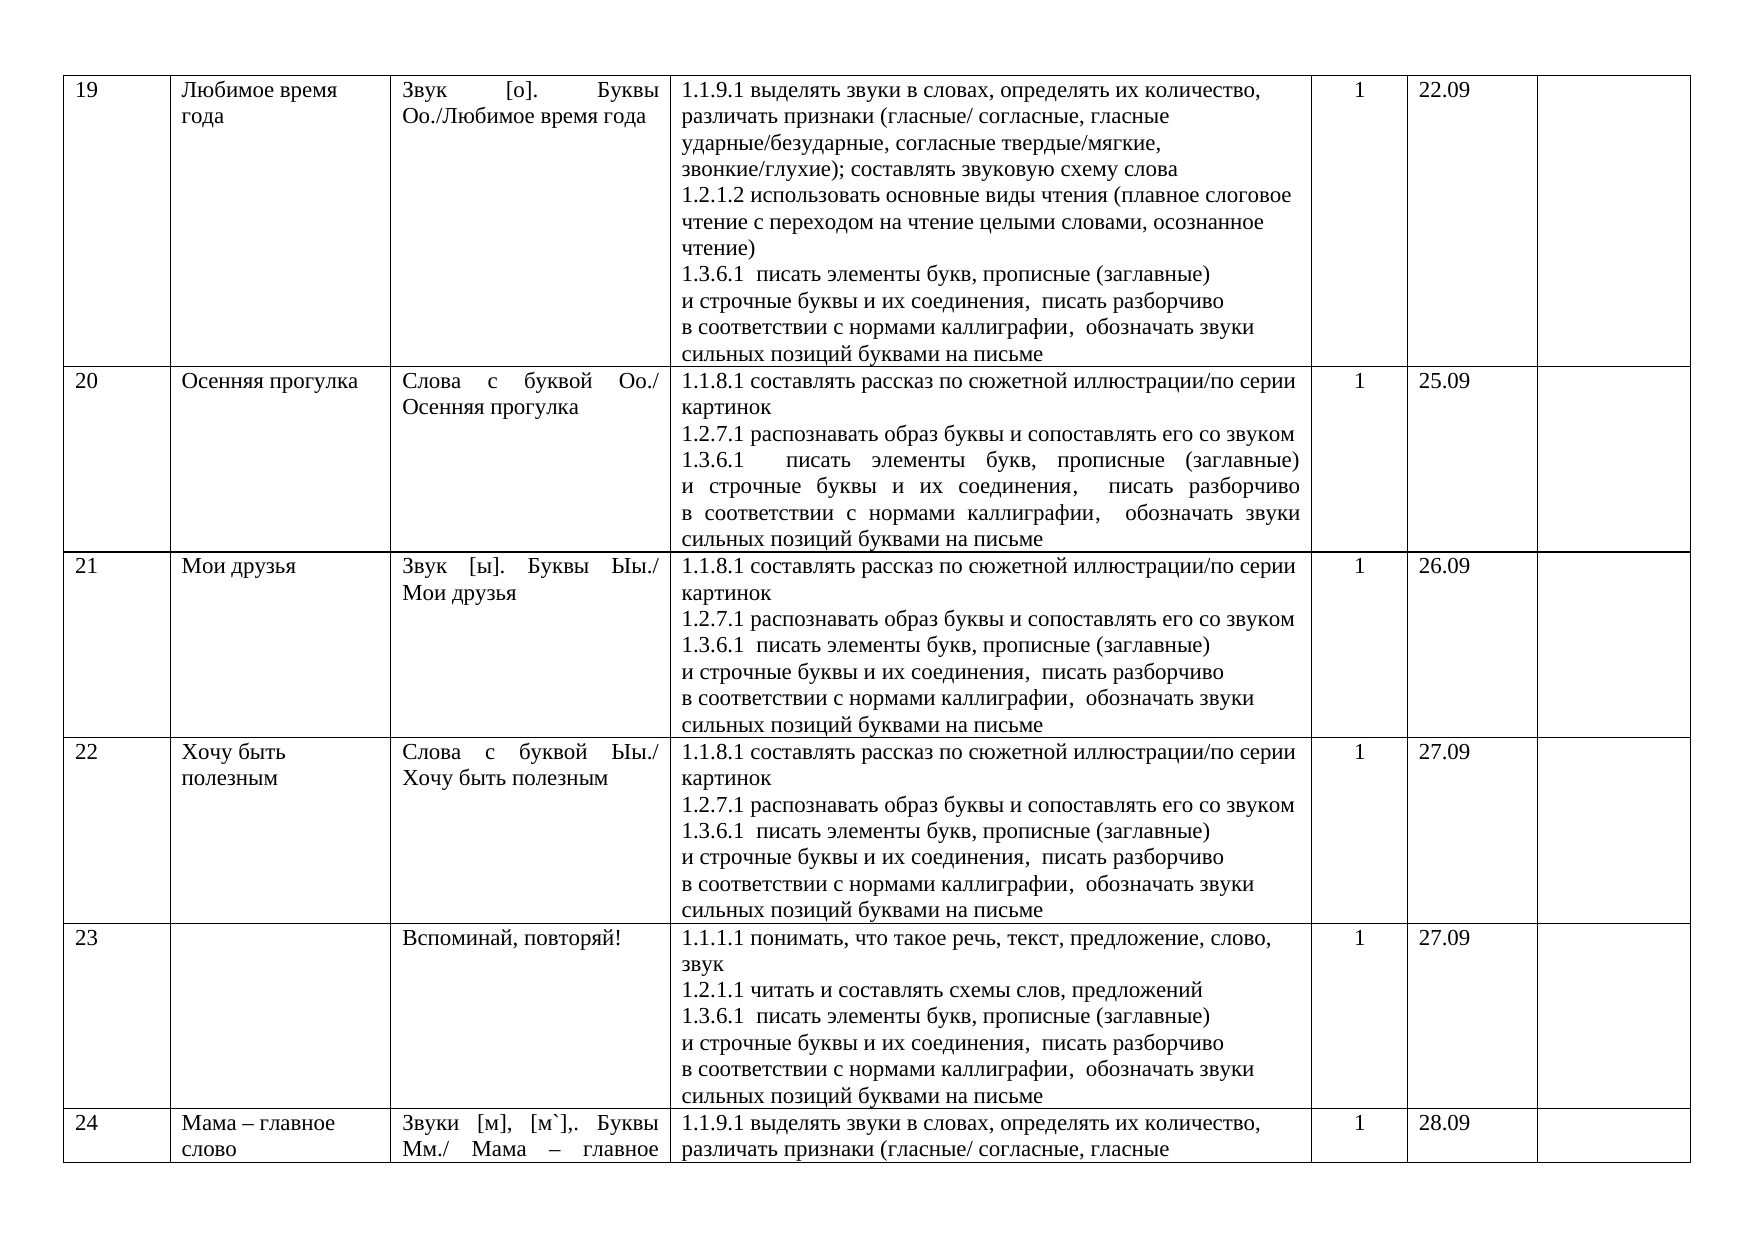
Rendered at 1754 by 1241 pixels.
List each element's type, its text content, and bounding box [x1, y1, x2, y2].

table_cell Слова с буквой Ыы./ Хочу быть полезным [391, 738, 670, 922]
table_cell Осенняя прогулка [171, 367, 390, 551]
table_cell 1.1.8.1 составлять рассказ по сюжетной иллюстрации/по серии картинок 1.2.7.1 распознавать образ буквы и сопоставлять его со звуком 1.3.6.1 писать элементы букв, прописные (заглавные) и строчные буквы и их соединения, писать разборчиво в соответствии с нормами каллиграфии, обозначать звуки сильных позиций буквами на письме [671, 553, 1311, 737]
table_cell 1 [1312, 553, 1407, 737]
table_cell Вспоминай, повторяй! [391, 924, 670, 1108]
table_cell Слова с буквой Оо./ Осенняя прогулка [391, 367, 670, 551]
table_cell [671, 1109, 1311, 1162]
table_cell 27.09 [1408, 924, 1537, 1108]
table_cell 1.1.8.1 составлять рассказ по сюжетной иллюстрации/по серии картинок 1.2.7.1 распознавать образ буквы и сопоставлять его со звуком 1.3.6.1 писать элементы букв, прописные (заглавные) и строчные буквы и их соединения, писать разборчиво в соответствии с нормами каллиграфии, обозначать звуки сильных позиций буквами на письме [671, 738, 1311, 922]
table_cell Мои друзья [171, 553, 390, 737]
table_cell 1 [1312, 367, 1407, 551]
table_cell 28.09 [1408, 1109, 1537, 1162]
table_cell [1538, 367, 1690, 551]
table_cell 1.1.8.1 составлять рассказ по сюжетной иллюстрации/по серии картинок 1.2.7.1 распознавать образ буквы и сопоставлять его со звуком 1.3.6.1 писать элементы букв, прописные (заглавные) и строчные буквы и их соединения, писать разборчиво в соответствии с нормами каллиграфии, обозначать звуки сильных позиций буквами на письме [671, 367, 1311, 551]
table_cell 20 [64, 367, 170, 551]
table_cell 22.09 [1408, 76, 1537, 366]
table_cell 1 [1312, 76, 1407, 366]
table_cell 19 [64, 76, 170, 366]
table_cell 1.1.9.1 выделять звуки в словах, определять их количество, различать признаки (гласные/ согласные, гласные ударные/безударные, согласные твердые/мягкие, звонкие/глухие); составлять звуковую схему слова 1.2.1.2 использовать основные виды чтения (плавное слоговое чтение с переходом на чтение целыми словами, осознанное чтение) 1.3.6.1 писать элементы букв, прописные (заглавные) и строчные буквы и их соединения, писать разборчиво в соответствии с нормами каллиграфии, обозначать звуки сильных позиций буквами на письме [671, 76, 1311, 366]
table_cell Звук [ы]. Буквы Ыы./ Мои друзья [391, 553, 670, 737]
table_cell 21 [64, 553, 170, 737]
table_cell Звук [о]. Буквы Оо./Любимое время года [391, 76, 670, 366]
table_cell 24 [64, 1109, 170, 1162]
table_cell [1538, 738, 1690, 922]
table_cell 1 [1312, 1109, 1407, 1162]
table_cell 23 [64, 924, 170, 1108]
table_cell [171, 924, 390, 1108]
table_cell 26.09 [1408, 553, 1537, 737]
table_cell Любимое время года [171, 76, 390, 366]
table_cell [1538, 924, 1690, 1108]
table_cell 1 [1312, 924, 1407, 1108]
table_cell 27.09 [1408, 738, 1537, 922]
table_cell 1.1.1.1 понимать, что такое речь, текст, предложение, слово, звук 1.2.1.1 читать и составлять схемы слов, предложений 1.3.6.1 писать элементы букв, прописные (заглавные) и строчные буквы и их соединения, писать разборчиво в соответствии с нормами каллиграфии, обозначать звуки сильных позиций буквами на письме [671, 924, 1311, 1108]
table_cell [1538, 76, 1690, 366]
table_cell 1 [1312, 738, 1407, 922]
table_cell 22 [64, 738, 170, 922]
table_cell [391, 1109, 670, 1162]
table_cell [1538, 1109, 1690, 1162]
table_cell [1538, 553, 1690, 737]
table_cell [171, 1109, 390, 1162]
table_cell 25.09 [1408, 367, 1537, 551]
table_cell Хочу быть полезным [171, 738, 390, 922]
